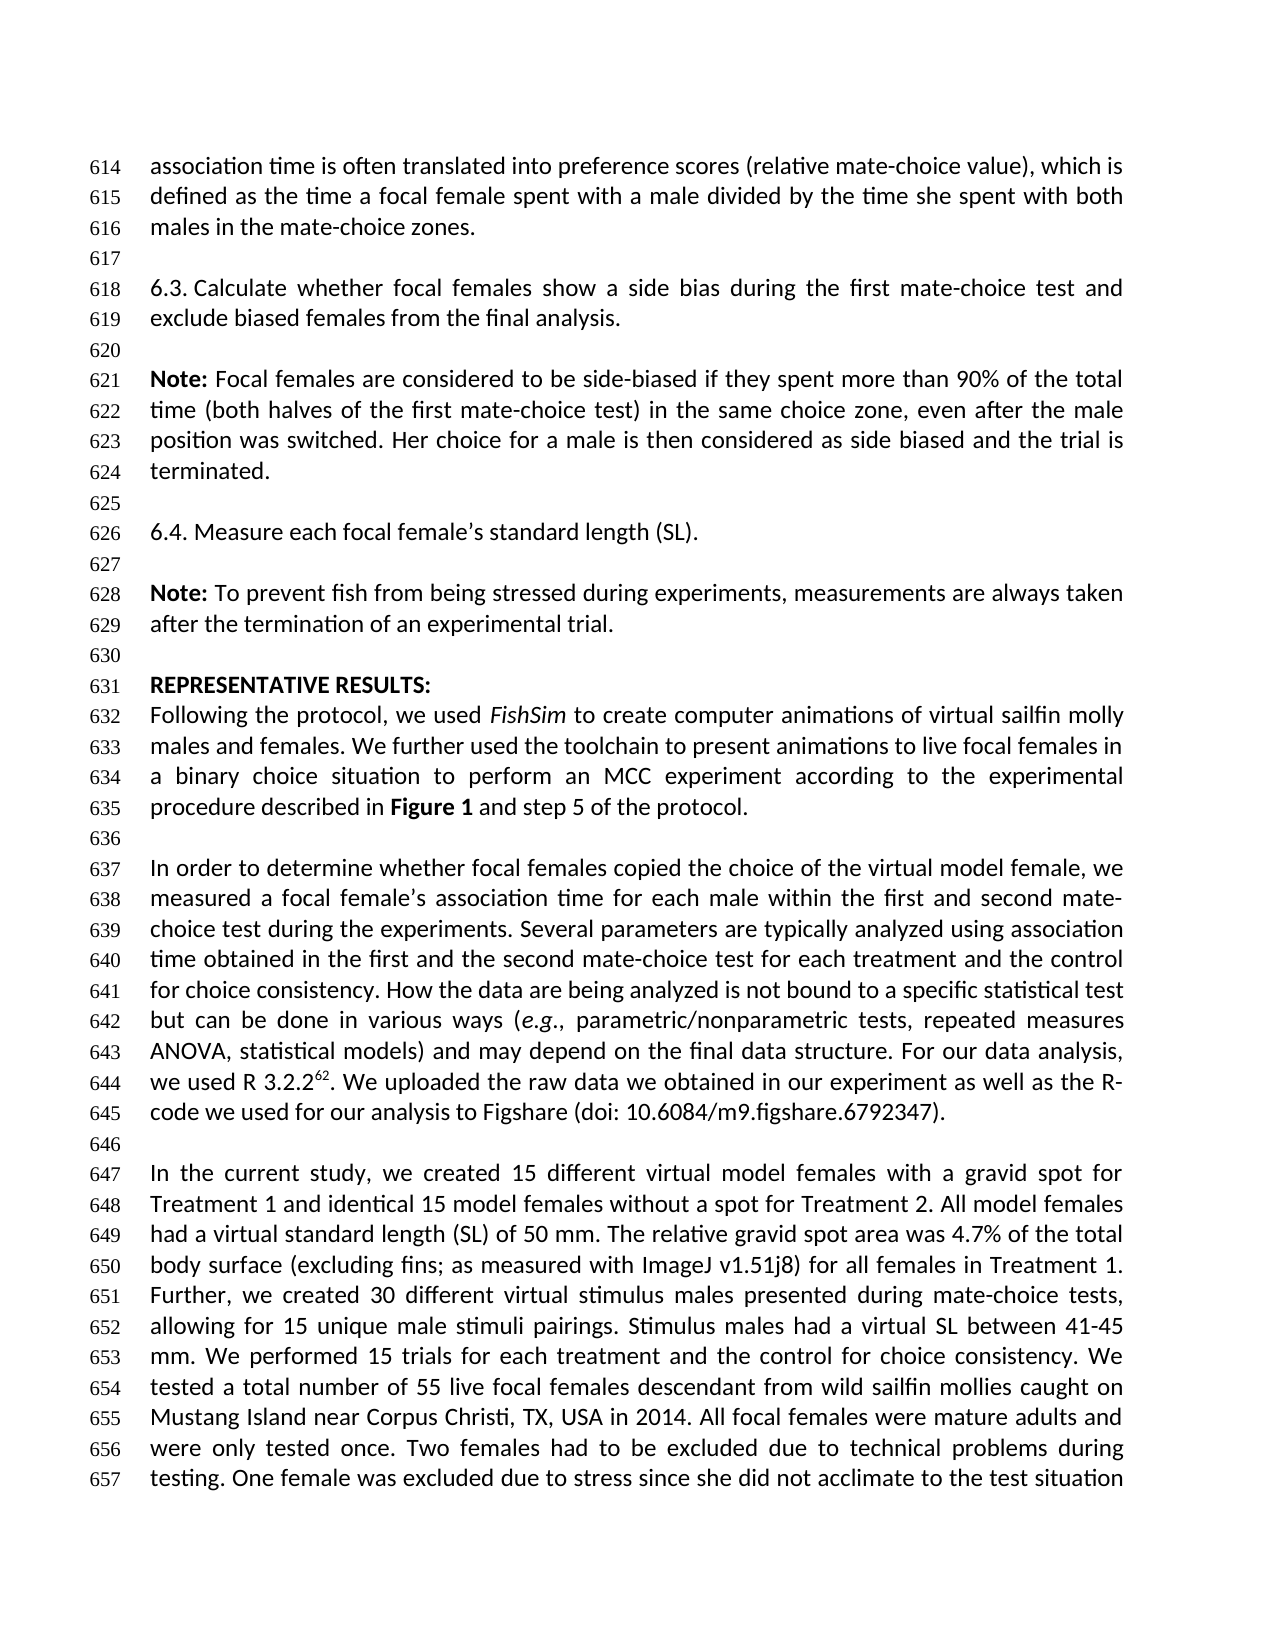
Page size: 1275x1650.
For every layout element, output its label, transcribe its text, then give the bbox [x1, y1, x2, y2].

list Calculate whether focal females show a side bias during the first mate-choice test and exclude biased females from the final analysis. [150, 272, 1125, 333]
text Note: Focal females are considered to be side-biased if they spent more than 90% of the total time (both halves of the first mate-choice test) in the same choice zone, even after the male position was switched. Her choice for a male is then considered as side biased and the trial is terminated. [150, 364, 1125, 486]
list Measure each focal female’s standard length (SL). [150, 516, 1125, 547]
text In order to determine whether focal females copied the choice of the virtual model female, we measured a focal female’s association time for each male within the first and second mate-choice test during the experiments. Several parameters are typically analyzed using association time obtained in the first and the second mate-choice test for each treatment and the control for choice consistency. How the data are being analyzed is not bound to a specific statistical test but can be done in various ways (e.g., parametric/nonparametric tests, repeated measures ANOVA, statistical models) and may depend on the final data structure. For our data analysis, we used R 3.2.262. We uploaded the raw data we obtained in our experiment as well as the R-code we used for our analysis to Figshare (doi: 10.6084/m9.figshare.6792347). [150, 852, 1125, 1127]
text REPRESENTATIVE RESULTS: [150, 669, 1125, 699]
text Following the protocol, we used FishSim to create computer animations of virtual sailfin molly males and females. We further used the toolchain to present animations to live focal females in a binary choice situation to perform an MCC experiment according to the experimental procedure described in Figure 1 and step 5 of the protocol. [150, 699, 1125, 821]
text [150, 1157, 1125, 1493]
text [150, 150, 1125, 242]
text Note: To prevent fish from being stressed during experiments, measurements are always taken after the termination of an experimental trial. [150, 577, 1125, 638]
